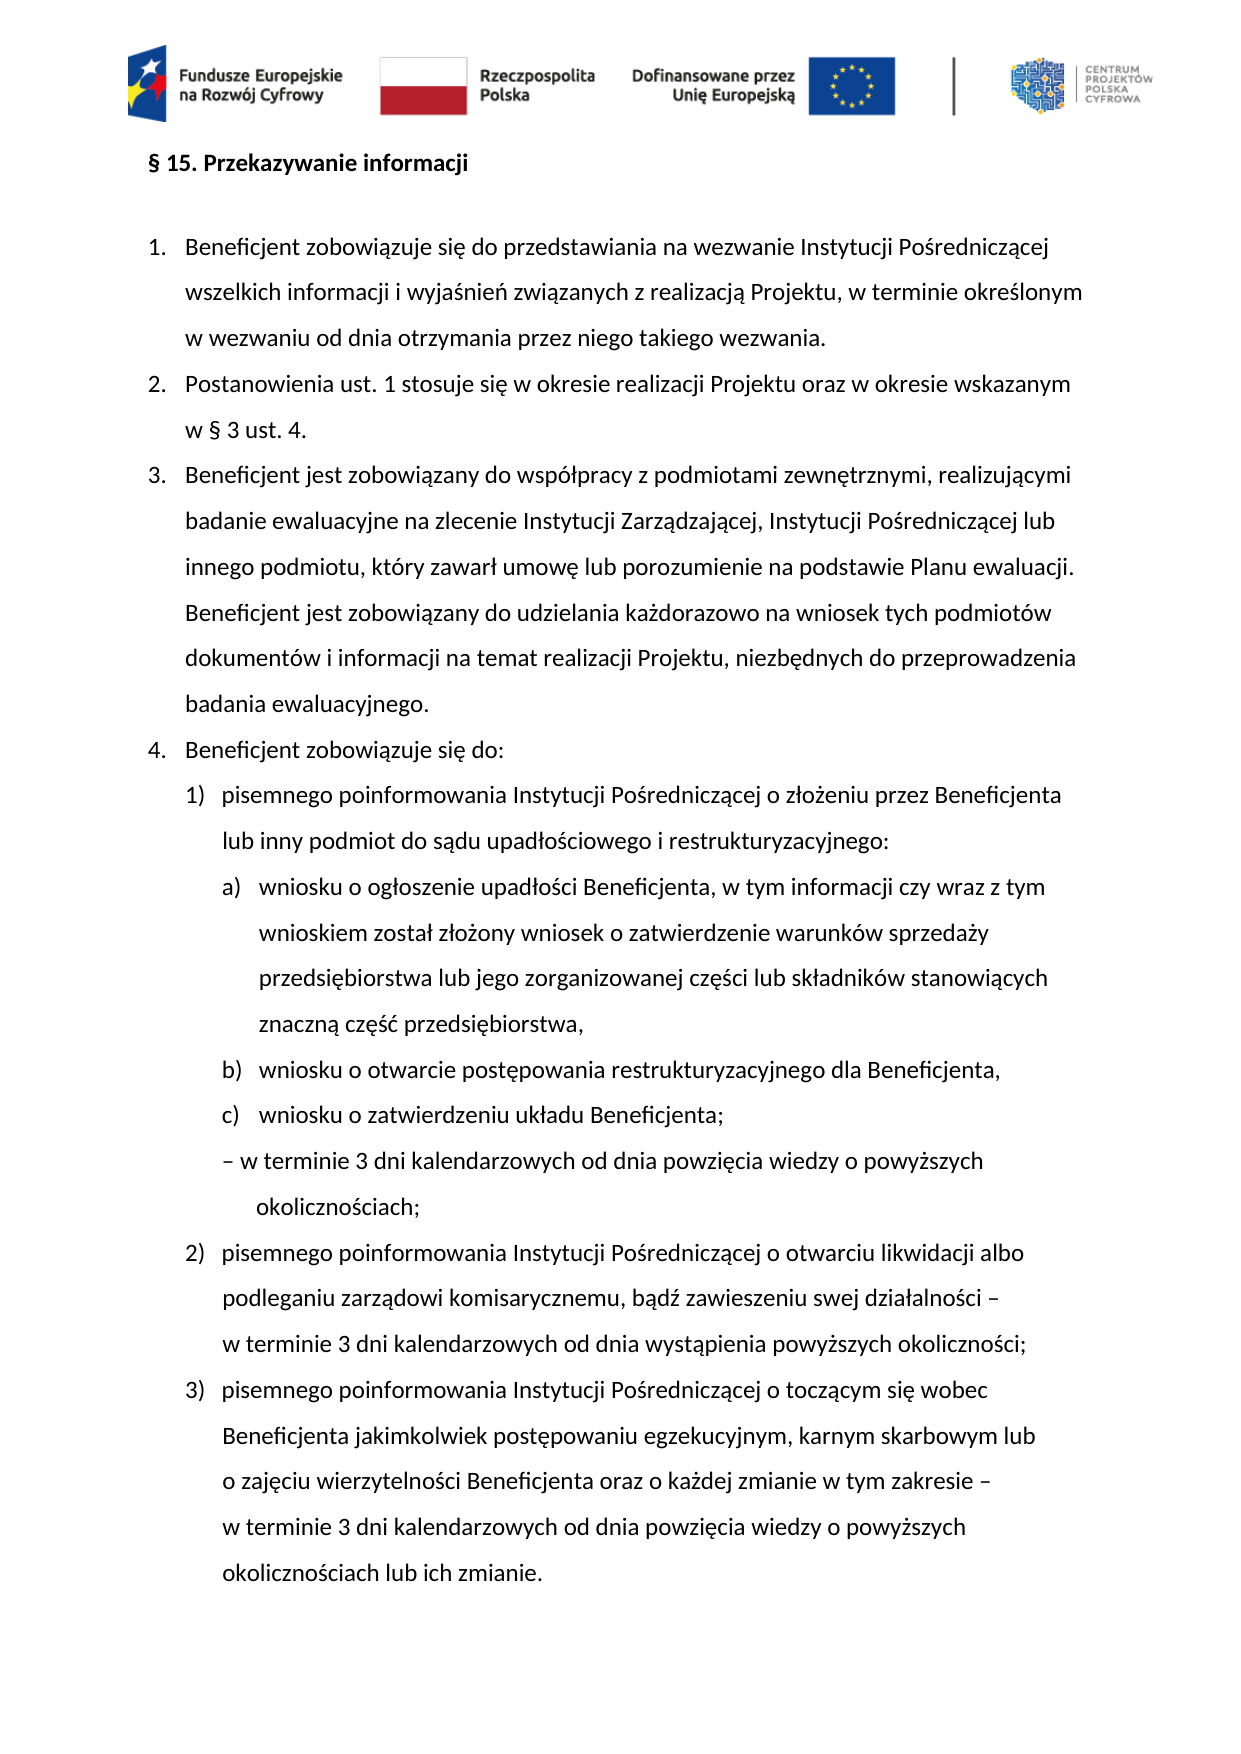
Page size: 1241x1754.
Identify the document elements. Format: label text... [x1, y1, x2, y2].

list Beneficjent zobowiązuje się do przedstawiania na wezwanie Instytucji Pośredniczącej wszelkich informacji i wyjaśnień związanych z realizacją Projektu, w terminie określonym w wezwaniu od dnia otrzymania przez niego takiego wezwania. [148, 231, 1093, 353]
text – w terminie 3 dni kalendarzowych od dnia powzięcia wiedzy o powyższych okolicznościach; [222, 1145, 1093, 1222]
list wniosku o ogłoszenie upadłości Beneficjenta, w tym informacji czy wraz z tym wnioskiem został złożony wniosek o zatwierdzenie warunków sprzedaży przedsiębiorstwa lub jego zorganizowanej części lub składników stanowiących znaczną część przedsiębiorstwa, [222, 871, 1093, 1039]
list pisemnego poinformowania Instytucji Pośredniczącej o złożeniu przez Beneficjenta lub inny podmiot do sądu upadłościowego i restrukturyzacyjnego: [185, 779, 1093, 856]
list Postanowienia ust. 1 stosuje się w okresie realizacji Projektu oraz w okresie wskazanym w § 3 ust. 4. [148, 368, 1093, 444]
subtitle § 15. Przekazywanie informacji [148, 148, 1093, 178]
list pisemnego poinformowania Instytucji Pośredniczącej o otwarciu likwidacji albo podleganiu zarządowi komisarycznemu, bądź zawieszeniu swej działalności – w terminie 3 dni kalendarzowych od dnia wystąpienia powyższych okoliczności; [185, 1237, 1093, 1359]
picture [128, 45, 1153, 122]
list Beneficjent zobowiązuje się do: [148, 734, 1093, 764]
list wniosku o zatwierdzeniu układu Beneficjenta; [222, 1100, 1093, 1130]
list wniosku o otwarcie postępowania restrukturyzacyjnego dla Beneficjenta, [222, 1054, 1093, 1084]
list pisemnego poinformowania Instytucji Pośredniczącej o toczącym się wobec Beneficjenta jakimkolwiek postępowaniu egzekucyjnym, karnym skarbowym lub o zajęciu wierzytelności Beneficjenta oraz o każdej zmianie w tym zakresie – w terminie 3 dni kalendarzowych od dnia powzięcia wiedzy o powyższych okolicznościach lub ich zmianie. [185, 1374, 1093, 1587]
list Beneficjent jest zobowiązany do współpracy z podmiotami zewnętrznymi, realizującymi badanie ewaluacyjne na zlecenie Instytucji Zarządzającej, Instytucji Pośredniczącej lub innego podmiotu, który zawarł umowę lub porozumienie na podstawie Planu ewaluacji. Beneficjent jest zobowiązany do udzielania każdorazowo na wniosek tych podmiotów dokumentów i informacji na temat realizacji Projektu, niezbędnych do przeprowadzenia badania ewaluacyjnego. [148, 459, 1093, 719]
